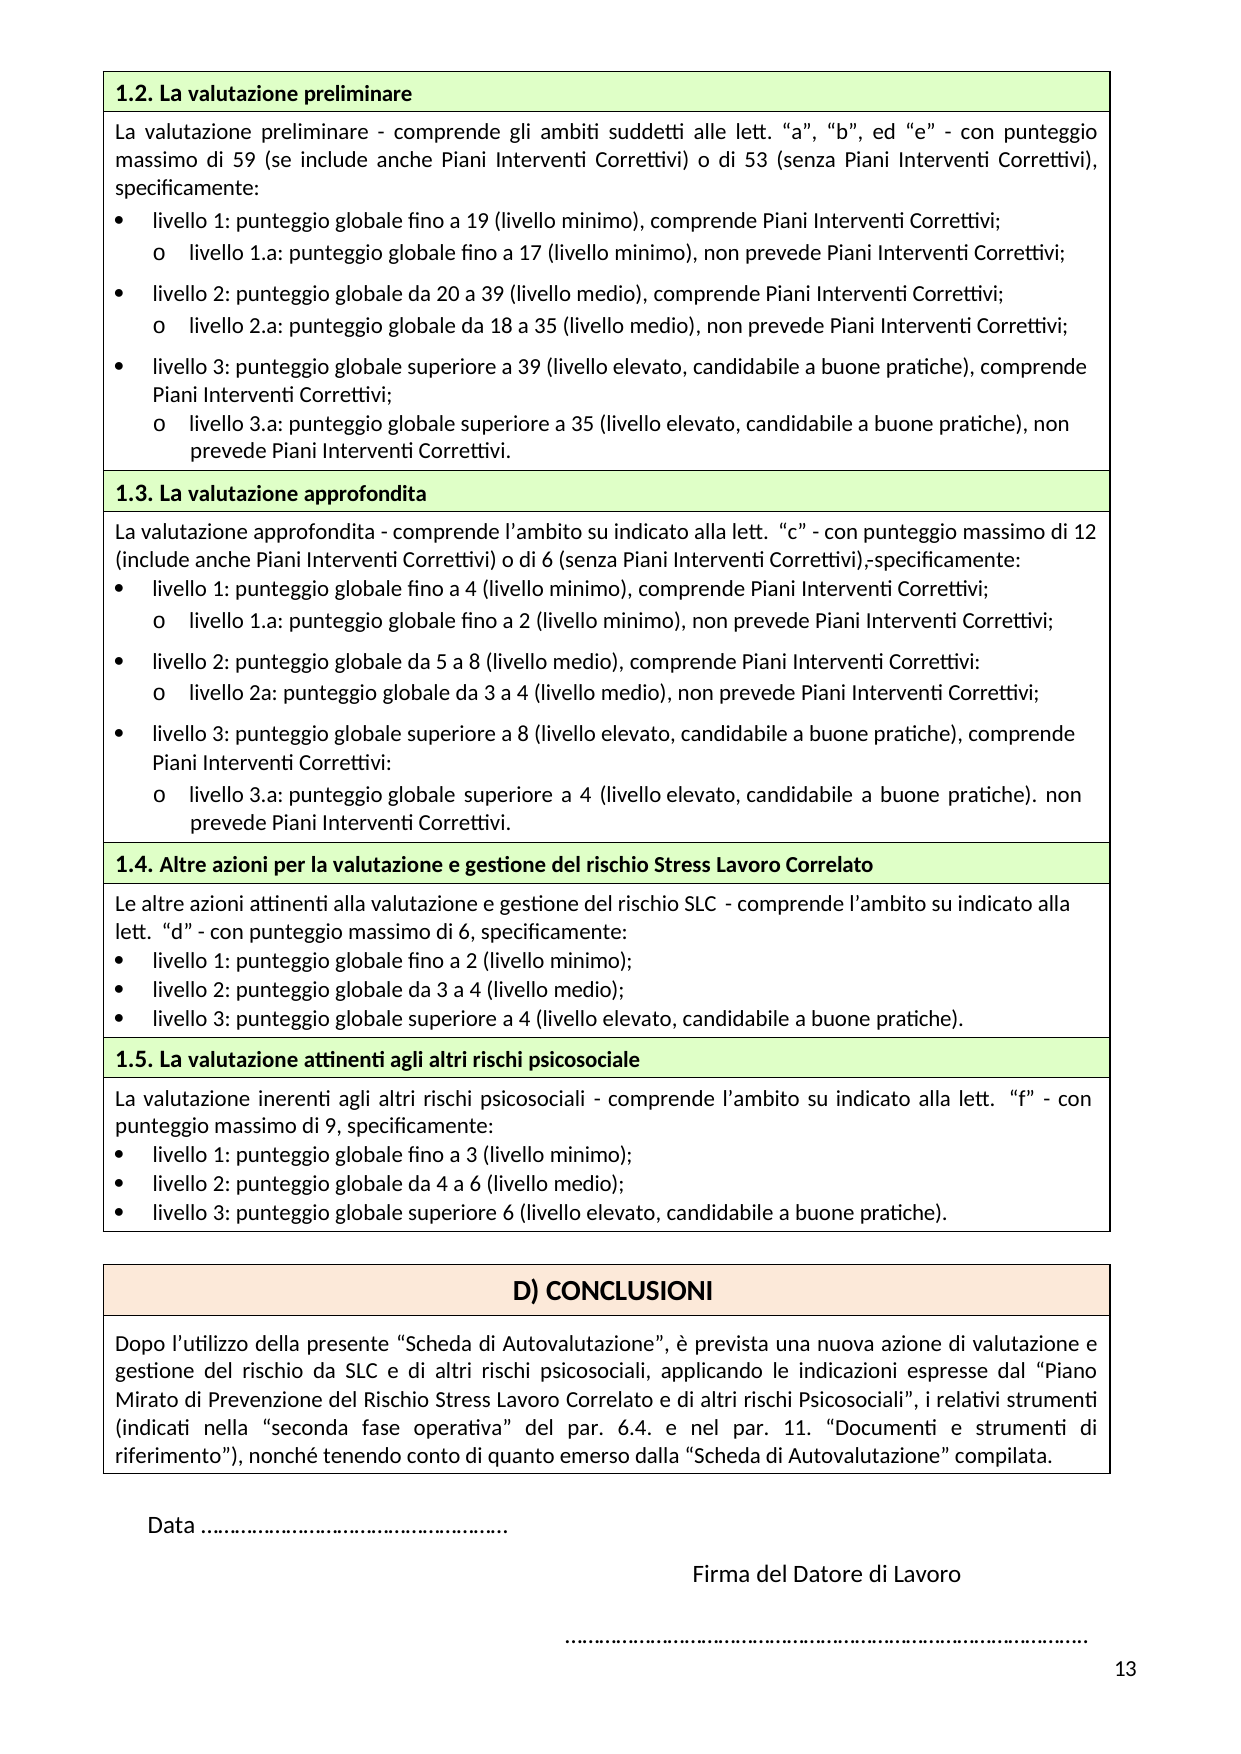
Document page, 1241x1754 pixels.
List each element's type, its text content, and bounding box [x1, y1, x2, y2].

subtitle Firma del Datore di Lavoro [532, 1558, 1122, 1589]
table_cell La valutazione inerenti agli altri rischi psicosociali - comprende l’ambito su indicato alla lett. “f” - con punteggio massimo di 9, specificamente: livello 1: punteggio globale fino a 3 (livello minimo); livello 2: punteggio globale da 4 a 6 (livello medio); livello 3: punteggio globale superiore 6 (livello elevato, candidabile a buone pratiche). [104, 1078, 1109, 1231]
table_cell La valutazione approfondita - comprende l’ambito su indicato alla lett. “c” - con punteggio massimo di 12 (include anche Piani Interventi Correttivi) o di 6 (senza Piani Interventi Correttivi), specificamente: livello 1: punteggio globale fino a 4 (livello minimo), comprende Piani Interventi Correttivi; livello 1.a: punteggio globale fino a 2 (livello minimo), non prevede Piani Interventi Correttivi; livello 2: punteggio globale da 5 a 8 (livello medio), comprende Piani Interventi Correttivi: livello 2a: punteggio globale da 3 a 4 (livello medio), non prevede Piani Interventi Correttivi; livello 3: punteggio globale superiore a 8 (livello elevato, candidabile a buone pratiche), comprende Piani Interventi Correttivi: livello 3.a: punteggio globale superiore a 4 (livello elevato, candidabile a buone pratiche). non prevede Piani Interventi Correttivi. [104, 512, 1109, 842]
table_header 1.2. La valutazione preliminare [104, 72, 1109, 111]
table_cell 1.4. Altre azioni per la valutazione e gestione del rischio Stress Lavoro Correlato [104, 843, 1109, 883]
table_cell 1.5. La valutazione attinenti agli altri rischi psicosociale [104, 1038, 1109, 1077]
text ……………………………………………………………………………….. [532, 1619, 1122, 1650]
table_cell Dopo l’utilizzo della presente “Scheda di Autovalutazione”, è prevista una nuova azione di valutazione e gestione del rischio da SLC e di altri rischi psicosociali, applicando le indicazioni espresse dal “Piano Mirato di Prevenzione del Rischio Stress Lavoro Correlato e di altri rischi Psicosociali”, i relativi strumenti (indicati nella “seconda fase operativa” del par. 6.4. e nel par. 11. “Documenti e strumenti di riferimento”), nonché tenendo conto di quanto emerso dalla “Scheda di Autovalutazione” compilata. [104, 1316, 1109, 1472]
subtitle Data ……………………………………………… [147, 1510, 511, 1540]
table_cell Le altre azioni attinenti alla valutazione e gestione del rischio SLC - comprende l’ambito su indicato alla lett. “d” - con punteggio massimo di 6, specificamente: livello 1: punteggio globale fino a 2 (livello minimo); livello 2: punteggio globale da 3 a 4 (livello medio); livello 3: punteggio globale superiore a 4 (livello elevato, candidabile a buone pratiche). [104, 884, 1109, 1037]
table_cell La valutazione preliminare - comprende gli ambiti suddetti alle lett. “a”, “b”, ed “e” - con punteggio massimo di 59 (se include anche Piani Interventi Correttivi) o di 53 (senza Piani Interventi Correttivi), specificamente: livello 1: punteggio globale fino a 19 (livello minimo), comprende Piani Interventi Correttivi; livello 1.a: punteggio globale fino a 17 (livello minimo), non prevede Piani Interventi Correttivi; livello 2: punteggio globale da 20 a 39 (livello medio), comprende Piani Interventi Correttivi; livello 2.a: punteggio globale da 18 a 35 (livello medio), non prevede Piani Interventi Correttivi; livello 3: punteggio globale superiore a 39 (livello elevato, candidabile a buone pratiche), comprende Piani Interventi Correttivi; livello 3.a: punteggio globale superiore a 35 (livello elevato, candidabile a buone pratiche), non prevede Piani Interventi Correttivi. [104, 112, 1109, 470]
table_header D) CONCLUSIONI [104, 1265, 1109, 1315]
table_cell 1.3. La valutazione approfondita [104, 471, 1109, 511]
